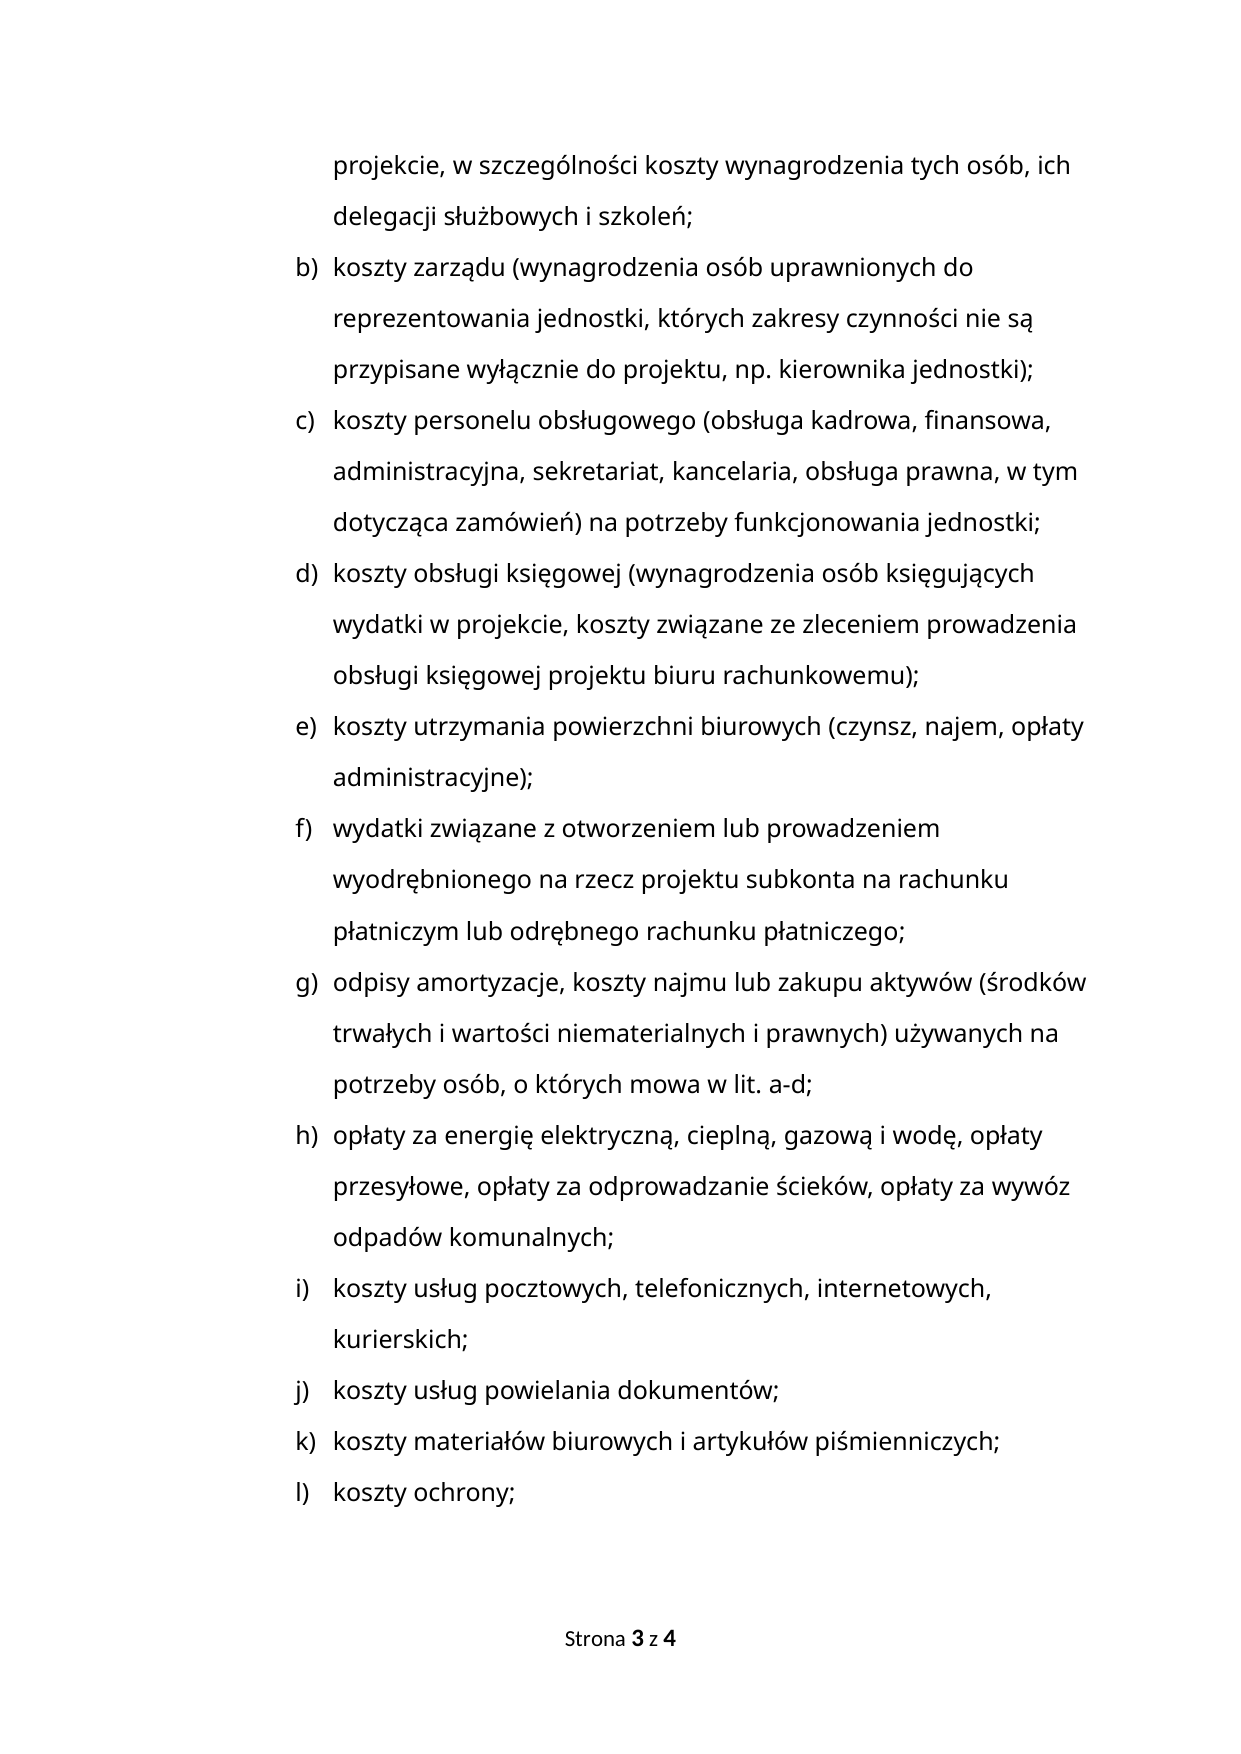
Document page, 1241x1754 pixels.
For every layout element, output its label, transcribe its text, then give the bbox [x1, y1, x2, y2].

list koszty ochrony; [295, 1475, 1093, 1509]
list koszty usług powielania dokumentów; [295, 1373, 1093, 1407]
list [295, 148, 1093, 233]
list koszty obsługi księgowej (wynagrodzenia osób księgujących wydatki w projekcie, koszty związane ze zleceniem prowadzenia obsługi księgowej projektu biuru rachunkowemu); [295, 556, 1093, 692]
list odpisy amortyzacje, koszty najmu lub zakupu aktywów (środków trwałych i wartości niematerialnych i prawnych) używanych na potrzeby osób, o których mowa w lit. a-d; [295, 964, 1093, 1100]
list koszty utrzymania powierzchni biurowych (czynsz, najem, opłaty administracyjne); [295, 709, 1093, 794]
list koszty usług pocztowych, telefonicznych, internetowych, kurierskich; [295, 1271, 1093, 1356]
list opłaty za energię elektryczną, cieplną, gazową i wodę, opłaty przesyłowe, opłaty za odprowadzanie ścieków, opłaty za wywóz odpadów komunalnych; [295, 1117, 1093, 1253]
list koszty personelu obsługowego (obsługa kadrowa, finansowa, administracyjna, sekretariat, kancelaria, obsługa prawna, w tym dotycząca zamówień) na potrzeby funkcjonowania jednostki; [295, 403, 1093, 539]
list koszty zarządu (wynagrodzenia osób uprawnionych do reprezentowania jednostki, których zakresy czynności nie są przypisane wyłącznie do projektu, np. kierownika jednostki); [295, 250, 1093, 386]
list koszty materiałów biurowych i artykułów piśmienniczych; [295, 1424, 1093, 1458]
list wydatki związane z otworzeniem lub prowadzeniem wyodrębnionego na rzecz projektu subkonta na rachunku płatniczym lub odrębnego rachunku płatniczego; [295, 811, 1093, 947]
